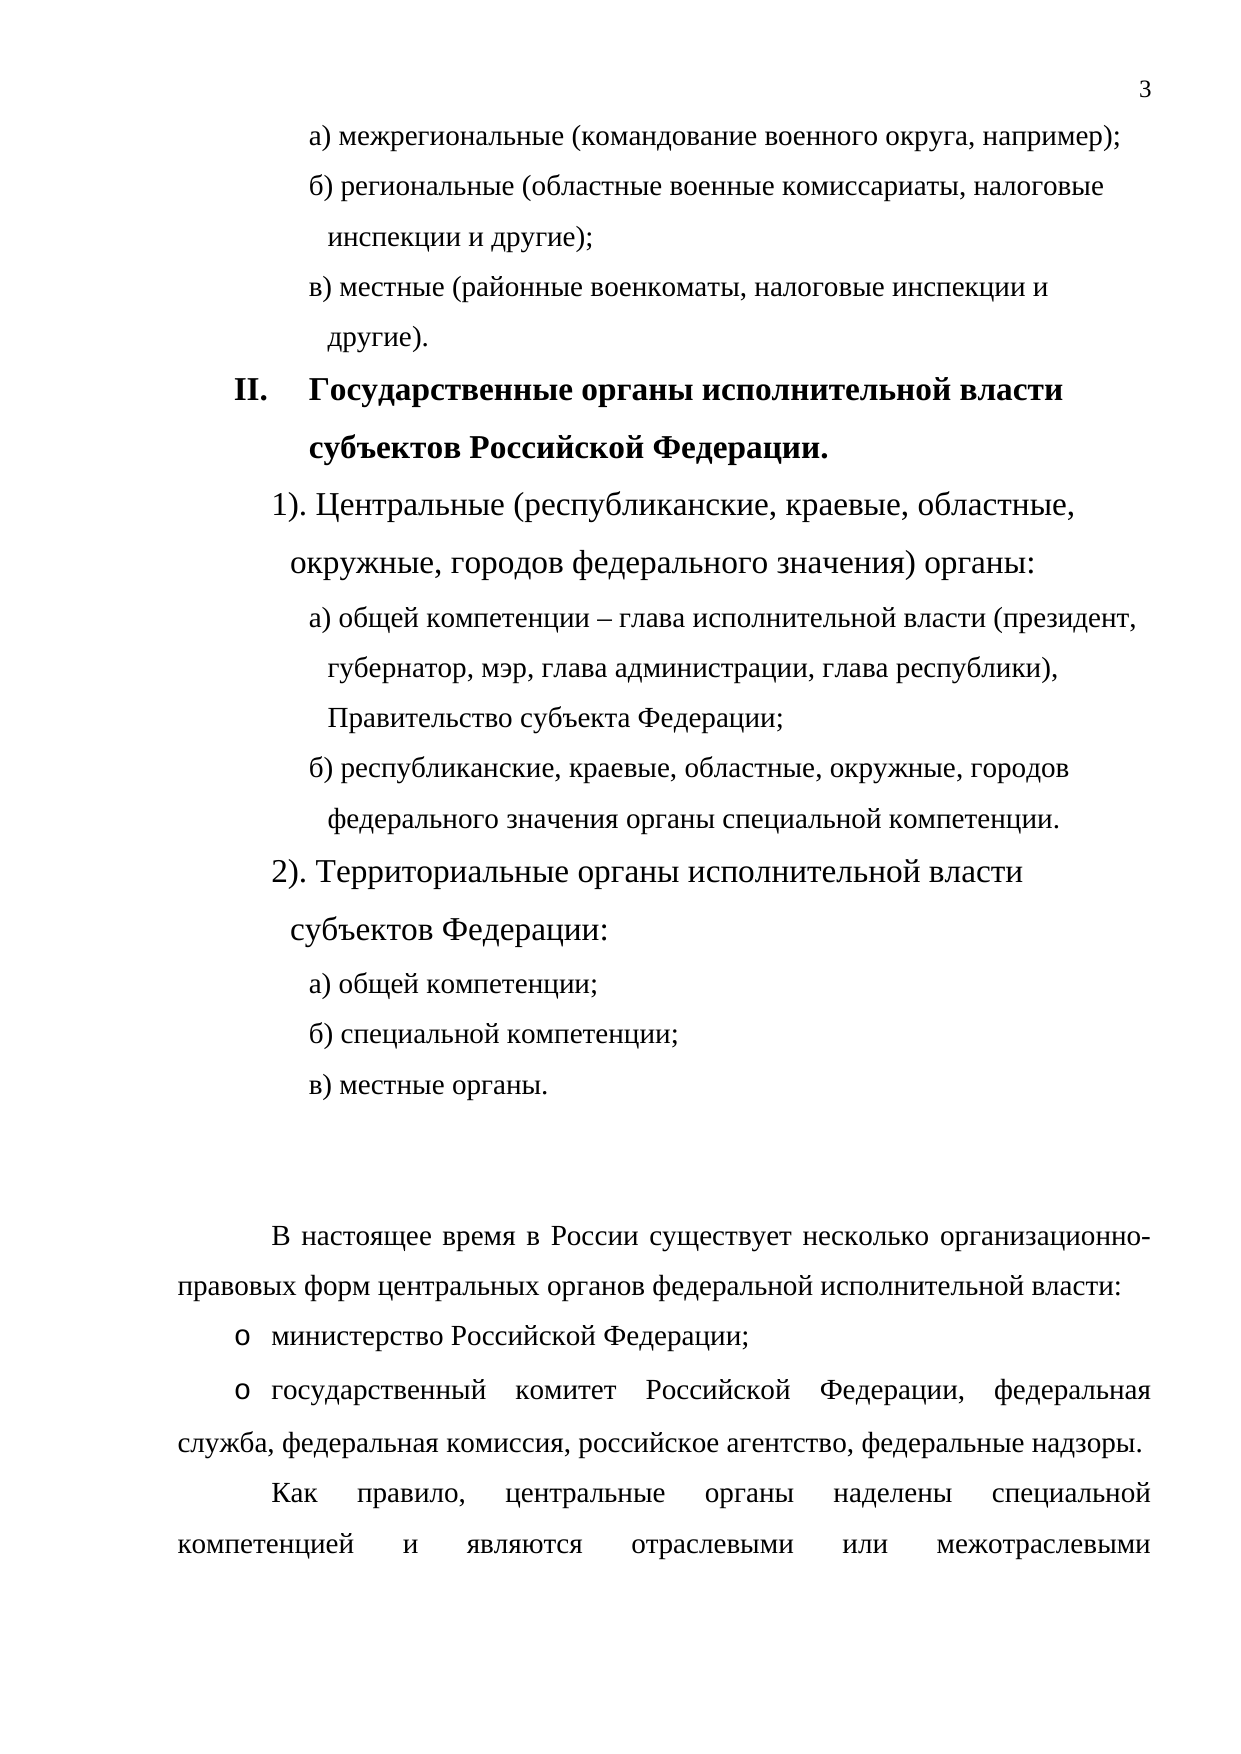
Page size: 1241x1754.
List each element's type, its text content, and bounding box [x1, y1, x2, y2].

text в) местные (районные военкоматы, налоговые инспекции и другие). [308, 269, 1152, 353]
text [177, 1476, 1152, 1559]
list государственный комитет Российской Федерации, федеральная служба, федеральная комиссия, российское агентство, федеральные надзоры. [177, 1372, 1152, 1459]
text а) общей компетенции – глава исполнительной власти (президент, губернатор, мэр, глава администрации, глава республики), Правительство субъекта Федерации; [308, 600, 1152, 734]
text 2). Территориальные органы исполнительной власти субъектов Федерации: [271, 851, 1152, 947]
text б) республиканские, краевые, областные, окружные, городов федерального значения органы специальной компетенции. [308, 751, 1152, 834]
text а) общей компетенции; [308, 966, 1152, 1000]
text б) специальной компетенции; [308, 1017, 1152, 1050]
text в) местные органы. [308, 1067, 1152, 1100]
list министерство Российской Федерации; [177, 1318, 1152, 1354]
text 1). Центральные (республиканские, краевые, областные, окружные, городов федерального значения) органы: [271, 485, 1152, 581]
text а) межрегиональные (командование военного округа, например); [308, 118, 1152, 152]
text б) региональные (областные военные комиссариаты, налоговые инспекции и другие); [308, 168, 1152, 252]
text В настоящее время в России существует несколько организационно-правовых форм центральных органов федеральной исполнительной власти: [177, 1218, 1152, 1302]
list Государственные органы исполнительной власти субъектов Российской Федерации. [233, 370, 1152, 466]
